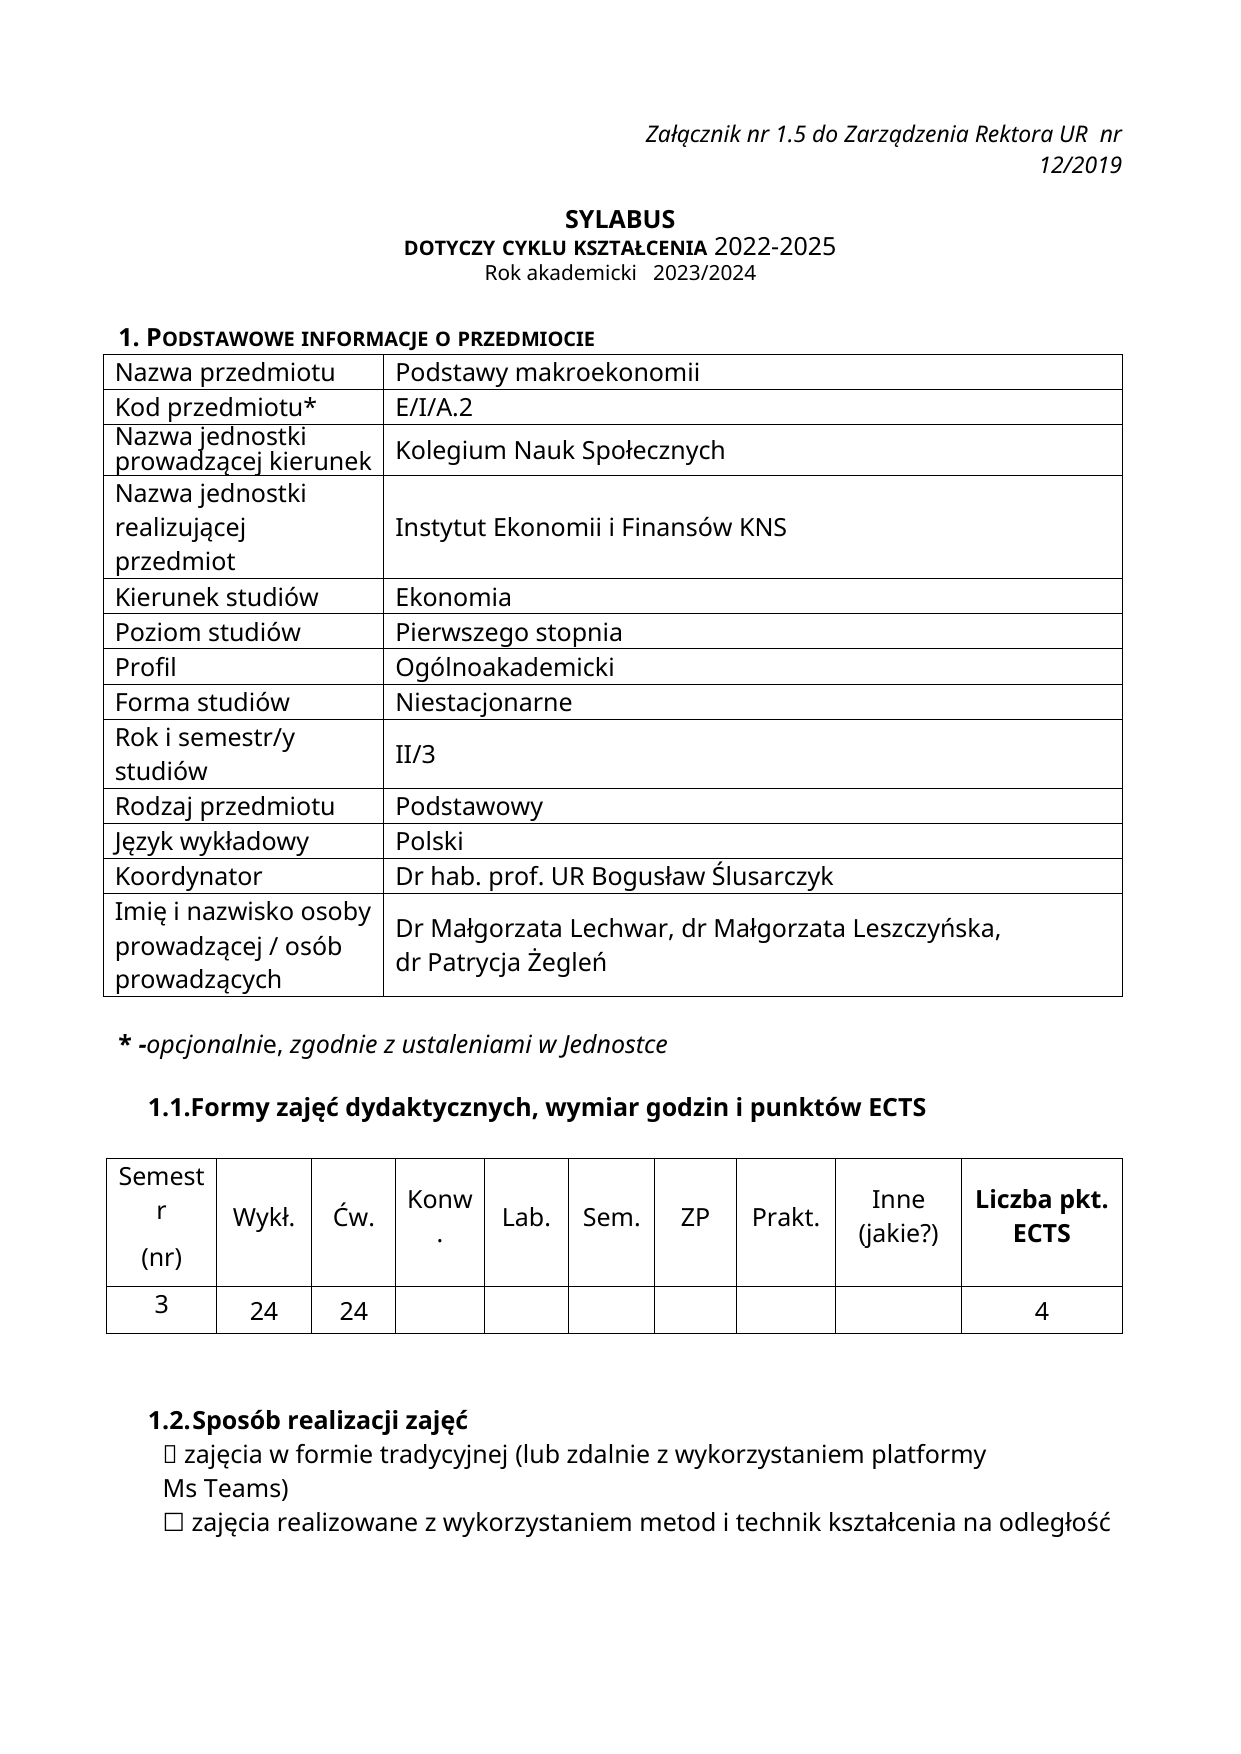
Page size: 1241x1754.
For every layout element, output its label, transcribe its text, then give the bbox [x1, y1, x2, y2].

table_cell Podstawowy [384, 789, 1122, 823]
text * -opcjonalnie, zgodnie z ustaleniami w Jednostce [118, 1026, 1122, 1061]
text  zajęcia w formie tradycyjnej (lub zdalnie z wykorzystaniem platformy Ms Teams) [162, 1436, 1122, 1504]
table_header Semestr (nr) [107, 1159, 216, 1286]
table_cell Nazwa jednostki prowadzącej kierunek [104, 425, 383, 475]
table_cell [569, 1287, 654, 1333]
table_cell Instytut Ekonomii i Finansów KNS [384, 476, 1122, 578]
table_cell Kod przedmiotu* [104, 390, 383, 424]
table_cell Polski [384, 824, 1122, 858]
table_cell E/I/A.2 [384, 390, 1122, 424]
table_cell 4 [962, 1287, 1122, 1333]
text Załącznik nr 1.5 do Zarządzenia Rektora UR nr 12/2019 [118, 118, 1122, 181]
text Rok akademicki 2023/2024 [118, 261, 1122, 286]
table_header Lab. [485, 1159, 568, 1286]
table_cell 24 [312, 1287, 395, 1333]
table_cell Dr hab. prof. UR Bogusław Ślusarczyk [384, 859, 1122, 893]
table_cell Kolegium Nauk Społecznych [384, 425, 1122, 475]
table_cell Poziom studiów [104, 614, 383, 648]
table_cell Koordynator [104, 859, 383, 893]
table_cell Rodzaj przedmiotu [104, 789, 383, 823]
table_cell Pierwszego stopnia [384, 614, 1122, 648]
text 1. Podstawowe informacje o przedmiocie [118, 319, 1122, 354]
table_cell Kierunek studiów [104, 579, 383, 613]
text ☐ zajęcia realizowane z wykorzystaniem metod i technik kształcenia na odległość [162, 1504, 1122, 1539]
table_header Liczba pkt. ECTS [962, 1159, 1122, 1286]
table_cell Ekonomia [384, 579, 1122, 613]
table_cell Rok i semestr/y studiów [104, 720, 383, 788]
text 1.2. Sposób realizacji zajęć [148, 1402, 1122, 1436]
table_cell [737, 1287, 835, 1333]
table_cell Niestacjonarne [384, 685, 1122, 718]
table_header Ćw. [312, 1159, 395, 1286]
table_header Wykł. [217, 1159, 311, 1286]
table_cell II/3 [384, 720, 1122, 788]
text SYLABUS [118, 201, 1122, 236]
table_cell Imię i nazwisko osoby prowadzącej / osób prowadzących [104, 894, 383, 996]
table_header Inne (jakie?) [836, 1159, 961, 1286]
table_header Prakt. [737, 1159, 835, 1286]
table_header Sem. [569, 1159, 654, 1286]
table_header Podstawy makroekonomii [384, 355, 1122, 389]
table_cell [485, 1287, 568, 1333]
table_cell Forma studiów [104, 685, 383, 718]
table_cell Język wykładowy [104, 824, 383, 858]
table_header ZP [655, 1159, 736, 1286]
table_cell [655, 1287, 736, 1333]
table_cell [396, 1287, 484, 1333]
table_cell Nazwa jednostki realizującej przedmiot [104, 476, 383, 578]
table_cell Ogólnoakademicki [384, 649, 1122, 683]
text 1.1.Formy zajęć dydaktycznych, wymiar godzin i punktów ECTS [148, 1090, 1122, 1124]
table_cell [836, 1287, 961, 1333]
table_header Nazwa przedmiotu [104, 355, 383, 389]
table_cell 24 [217, 1287, 311, 1333]
table_cell Profil [104, 649, 383, 683]
table_cell 3 [107, 1287, 216, 1333]
text dotyczy cyklu kształcenia 2022-2025 [118, 236, 1122, 261]
table_header Konw. [396, 1159, 484, 1286]
table_cell Dr Małgorzata Lechwar, dr Małgorzata Leszczyńska, dr Patrycja Żegleń [384, 894, 1122, 996]
